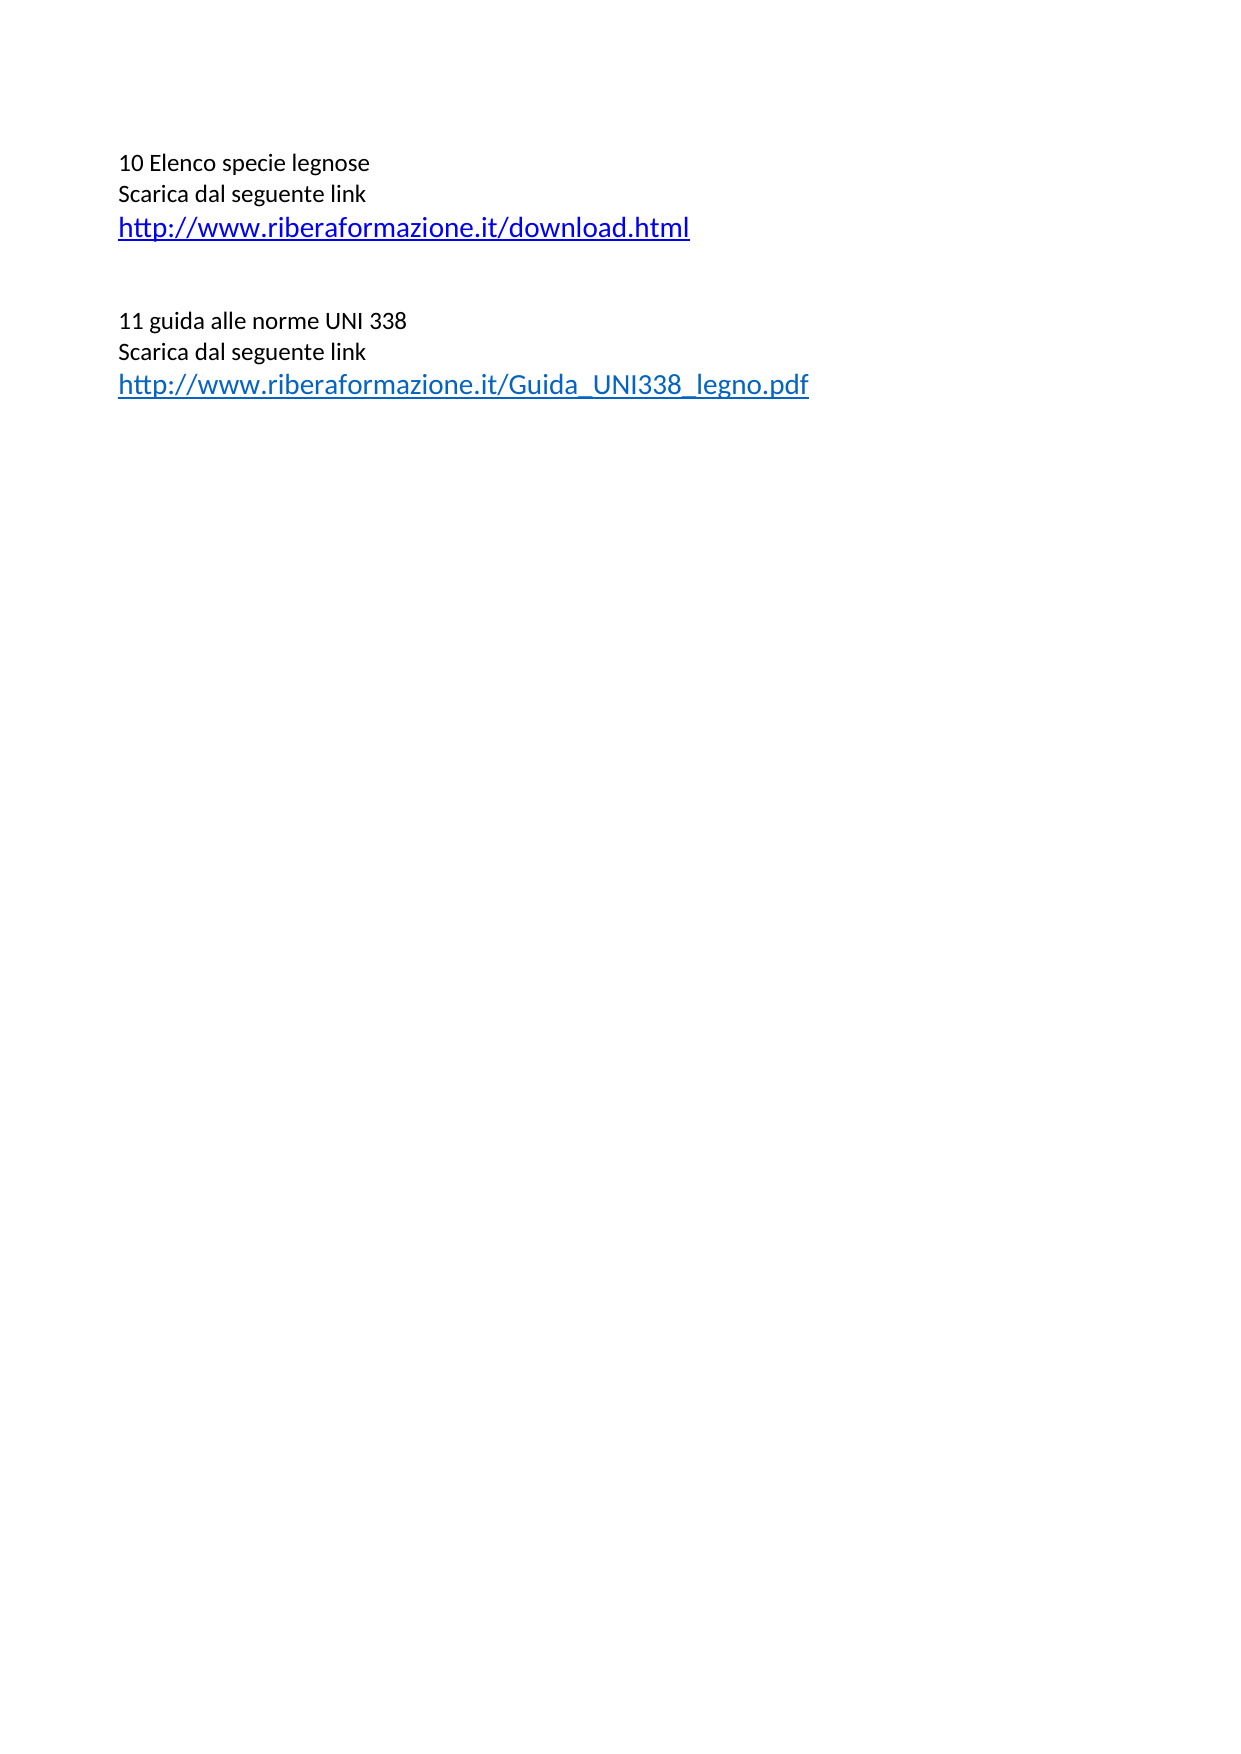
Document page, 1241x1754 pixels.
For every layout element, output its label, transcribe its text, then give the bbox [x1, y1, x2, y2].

text 11 guida alle norme UNI 338 [118, 305, 1122, 336]
text 10 Elenco specie legnose [118, 148, 1122, 178]
text http://www.riberaformazione.it/download.html [118, 209, 1122, 244]
text Scarica dal seguente link [118, 178, 1122, 209]
text http://www.riberaformazione.it/Guida_UNI338_legno.pdf [118, 366, 1122, 402]
text Scarica dal seguente link [118, 336, 1122, 366]
